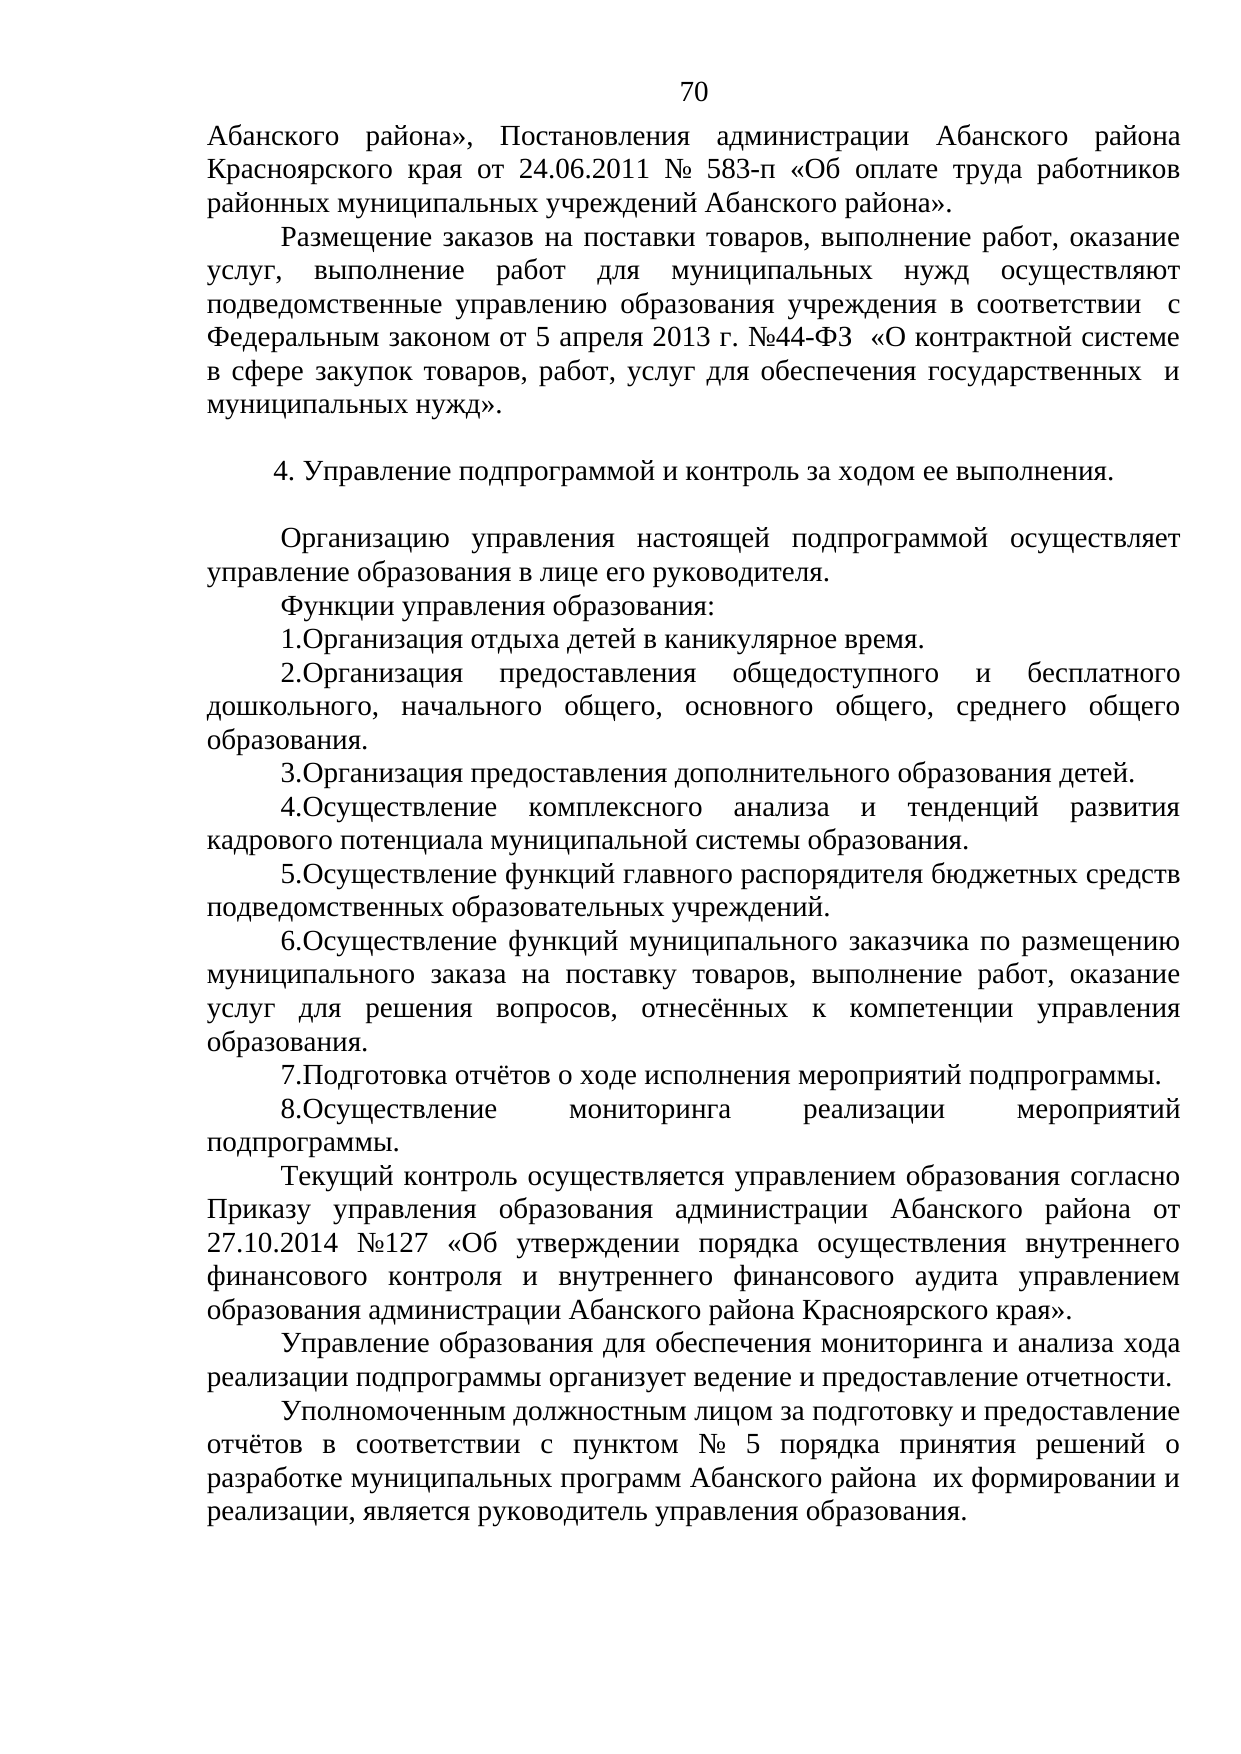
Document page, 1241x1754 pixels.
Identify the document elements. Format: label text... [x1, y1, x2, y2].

text 7.Подготовка отчётов о ходе исполнения мероприятий подпрограммы. [207, 1057, 1181, 1091]
text 1.Организация отдыха детей в каникулярное время. [207, 621, 1181, 655]
text Организацию управления настоящей подпрограммой осуществляет управление образования в лице его руководителя. [207, 521, 1181, 588]
text 3.Организация предоставления дополнительного образования детей. [207, 755, 1181, 789]
text 2.Организация предоставления общедоступного и бесплатного дошкольного, начального общего, основного общего, среднего общего образования. [207, 655, 1181, 755]
text 5.Осуществление функций главного распорядителя бюджетных средств подведомственных образовательных учреждений. [207, 856, 1181, 923]
text 6.Осуществление функций муниципального заказчика по размещению муниципального заказа на поставку товаров, выполнение работ, оказание услуг для решения вопросов, отнесённых к компетенции управления образования. [207, 923, 1181, 1057]
text 8.Осуществление мониторинга реализации мероприятий подпрограммы. [207, 1091, 1181, 1158]
text Управление образования для обеспечения мониторинга и анализа хода реализации подпрограммы организует ведение и предоставление отчетности. [207, 1326, 1181, 1393]
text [207, 118, 1181, 219]
text Уполномоченным должностным лицом за подготовку и предоставление отчётов в соответствии с пунктом № 5 порядка принятия решений о разработке муниципальных программ Абанского района их формировании и реализации, является руководитель управления образования. [207, 1393, 1181, 1527]
text 4.Осуществление комплексного анализа и тенденций развития кадрового потенциала муниципальной системы образования. [207, 789, 1181, 856]
text 4. Управление подпрограммой и контроль за ходом ее выполнения. [207, 453, 1181, 487]
text Функции управления образования: [207, 588, 1181, 621]
text Размещение заказов на поставки товаров, выполнение работ, оказание услуг, выполнение работ для муниципальных нужд осуществляют подведомственные управлению образования учреждения в соответствии с Федеральным законом от 5 апреля 2013 г. №44-ФЗ «О контрактной системе в сфере закупок товаров, работ, услуг для обеспечения государственных и муниципальных нужд». [207, 219, 1181, 420]
text Текущий контроль осуществляется управлением образования согласно Приказу управления образования администрации Абанского района от 27.10.2014 №127 «Об утверждении порядка осуществления внутреннего финансового контроля и внутреннего финансового аудита управлением образования администрации Абанского района Красноярского края». [207, 1158, 1181, 1326]
